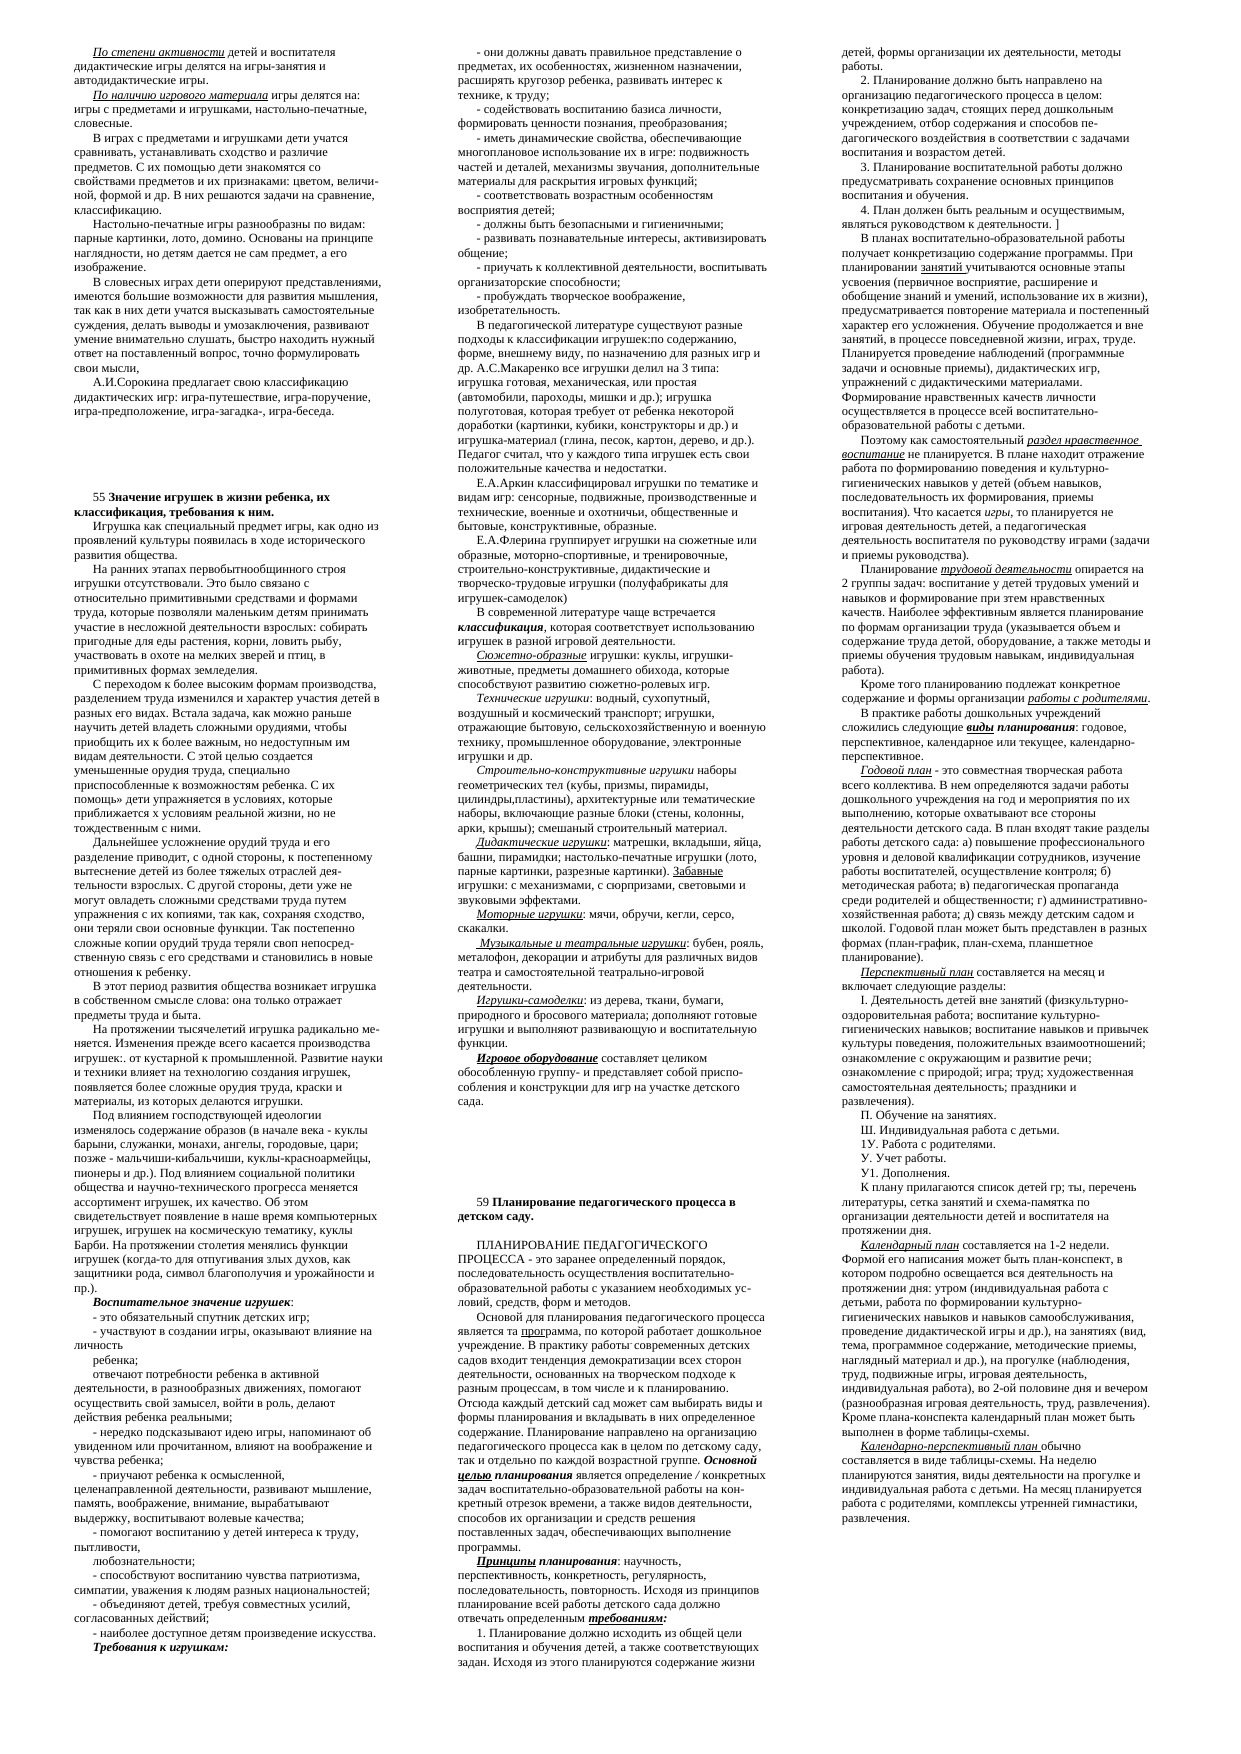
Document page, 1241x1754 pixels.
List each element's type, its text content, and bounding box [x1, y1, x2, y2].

text Настольно-печатные игры разнообразны по видам: парные картинки, лото, домино. Основаны на принципе наглядности, но детям дается не сам предмет, а его изображение. [74, 217, 384, 274]
text Основой для планирования педагогического процесса является та программа, по которой работает дошкольное учреждение. В практику работы- современных детских садов входит тенденция демократизации всех сторон деятельности, основанных на творческом подходе к разным процессам, в том числе и к планированию. Отсюда каждый детский сад может сам выбирать виды и формы планирования и вкладывать в них определенное содержание. Планирование направлено на организацию педагогического процесса как в целом по детскому саду, так и отдельно по каждой возрастной группе. Основной целью планирования является определение / конкретных задач воспитательно-образовательной работы на конкретный отрезок времени, а также видов деятельности, способов их организации и средств решения поставленных задач, обеспечивающих выполнение программы. [458, 1309, 768, 1554]
text ребенка; [74, 1352, 384, 1367]
text I. Деятельность детей вне занятий (физкультурно-оздоровительная работа; воспитание культурно-гигиенических навыков; воспитание навыков и привычек культуры поведения, положительных взаимоотношений; ознакомление с окружающим и развитие речи; ознакомление с природой; игра; труд; художественная самостоятельная деятельность; праздники и развлечения). [842, 993, 1152, 1108]
text В планах воспитательно-образовательной работы получает конкретизацию содержание программы. При планировании занятий учитываются основные этапы усвоения (первичное восприятие, расширение и обобщение знаний и умений, использование их в жизни), предусматривается повторение материала и постепенный характер его усложнения. Обучение продолжается и вне занятий, в процессе повседневной жизни, играх, труде. Планируется проведение наблюдений (программные задачи и основные приемы), дидактических игр, упражнений с дидактическими материалами. Формирование нравственных качеств личности осуществляется в процессе всей воспитательно-образовательной работы с детьми. [842, 231, 1152, 432]
text - приучать к коллективной деятельности, воспитывать организаторские способности; [458, 260, 768, 289]
text К плану прилагаются список детей гр; ты, перечень литературы, сетка занятий и схема-памятка по организации деятельности детей и воспитателя на протяжении дня. [842, 1180, 1152, 1237]
text В практике работы дошкольных учреждений сложились следующие виды планирования: годовое, перспективное, календарное или текущее, календарно-перспективное. [842, 706, 1152, 763]
text Дальнейшее усложнение орудий труда и его разделение приводит, с одной стороны, к постепенному вытеснение детей из более тяжелых отраслей деятельности взрослых. С другой стороны, дети уже не могут овладеть сложными средствами труда путем упражнения с их копиями, так как, сохраняя сходство, они теряли свои основные функции. Так постепенно сложные копии орудий труда теряли своп непосредственную связь с его средствами и становились в новые отношения к ребенку. [74, 835, 384, 979]
text По наличию игрового материала игры делятся на: игры с предметами и игрушками, настольно-печатные, словесные. [74, 87, 384, 131]
text Поэтому как самостоятельный раздел нравственное воспитание не планируется. В плане находит отражение работа по формированию поведения и культурно-гигиенических навыков у детей (объем навыков, последовательность их формирования, приемы воспитания). Что касается игры, то планируется не игровая деятельность детей, а педагогическая деятельность воспитателя по руководству играми (задачи и приемы руководства). [842, 432, 1152, 562]
text Календарно-перспективный план обычно составляется в виде таблицы-схемы. На неделю планируются занятия, виды деятельности на прогулке и индивидуальная работа с детьми. На месяц планируется работа с родителями, комплексы утренней гимнастики, развлечения. [842, 1439, 1152, 1525]
text Сюжетно-образные игрушки: куклы, игрушки-животные, предметы домашнего обихода, которые способствуют развитию сюжетно-ролевых игр. [458, 648, 768, 691]
text 55 Значение игрушек в жизни ребенка, их классификация, требования к ним. [74, 490, 384, 519]
text ПЛАНИРОВАНИЕ ПЕДАГОГИЧЕСКОГО ПРОЦЕССА - это заранее определенный порядок, последовательность осуществления воспитательно-образовательной работы с указанием необходимых условий, средств, форм и методов. [458, 1237, 768, 1309]
text Ш. Индивидуальная работа с детьми. [842, 1122, 1152, 1137]
text Требования к игрушкам: [74, 1640, 384, 1654]
text - помогают воспитанию у детей интереса к труду, пытливости, [74, 1525, 384, 1554]
text - развивать познавательные интересы, активизировать общение; [458, 231, 768, 260]
text 3. Планирование воспитательной работы должно предусматривать сохранение основных принципов воспитания и обучения. [842, 159, 1152, 202]
text Е.А.Аркин классифицировал игрушки по тематике и видам игр: сенсорные, подвижные, производственные и технические, военные и охотничьи, общественные и бытовые, конструктивные, образные. [458, 476, 768, 533]
text - объединяют детей, требуя совместных усилий, согласованных действий; [74, 1597, 384, 1626]
text Игрушки-самоделки: из дерева, ткани, бумаги, природного и бросового материала; дополняют готовые игрушки и выполняют развивающую и воспитательную функции. [458, 993, 768, 1051]
text 1. Планирование должно исходить из общей цели воспитания и обучения детей, а также соответствующих задан. Исходя из этого планируются содержание жизни детей, формы организации их деятельности, методы работы. [458, 1626, 768, 1669]
text - это обязательный спутник детских игр; [74, 1309, 384, 1324]
text - соответствовать возрастным особенностям восприятия детей; [458, 188, 768, 217]
text - пробуждать творческое воображение, изобретательность. [458, 289, 768, 317]
text Кроме того планированию подлежат конкретное содержание и формы организации работы с родителями. [842, 677, 1152, 706]
text Технические игрушки: водный, сухопутный, воздушный и космический транспорт; игрушки, отражающие бытовую, сельскохозяйственную и военную технику, промышленное оборудование, электронные игрушки и др. [458, 691, 768, 763]
text 59 Планирование педагогического процесса в детском саду. [458, 1194, 768, 1223]
text Принципы планирования: научность, перспективность, конкретность, регулярность, последовательность, повторность. Исходя из принципов планирование всей работы детского сада должно отвечать определенным требованиям: [458, 1554, 768, 1626]
text По степени активности детей и воспитателя дидактические игры делятся на игры-занятия и автодидактические игры. [74, 44, 384, 87]
text В современной литературе чаще встречается классификация, которая соответствует использованию игрушек в разной игровой деятельности. [458, 605, 768, 648]
text Игровое оборудование составляет целиком обособленную группу- и представляет собой приспособления и конструкции для игр на участке детского сада. [458, 1051, 768, 1108]
text - иметь динамические свойства, обеспечивающие многоплановое использование их в игре: подвижность частей и деталей, механизмы звучания, дополнительные материалы для раскрытия игровых функций; [458, 131, 768, 188]
text 4. План должен быть реальным и осуществимым, являться руководством к деятельности. ] [842, 202, 1152, 231]
text В педагогической литературе существуют разные подходы к классификации игрушек:по содержанию, форме, внешнему виду, по назначению для разных игр и др. А.С.Макаренко все игрушки делил на 3 типа: игрушка готовая, механическая, или простая (автомобили, пароходы, мишки и др.); игрушка полуготовая, которая требует от ребенка некоторой доработки (картинки, кубики, конструкторы и др.) и игрушка-материал (глина, песок, картон, дерево, и др.). Педагог считал, что у каждого типа игрушек есть свои положительные качества и недостатки. [458, 317, 768, 476]
text Перспективный план составляется на месяц и включает следующие разделы: [842, 964, 1152, 993]
text Календарный план составляется на 1-2 недели. Формой его написания может быть план-конспект, в котором подробно освещается вся деятельность на протяжении дня: утром (индивидуальная работа с детьми, работа по формировании культурно-гигиенических навыков и навыков самообслуживания, проведение дидактической игры и др.), на занятиях (вид, тема, программное содержание, методические приемы, наглядный материал и др.), на прогулке (наблюдения, труд, подвижные игры, игровая деятельность, индивидуальная работа), во 2-ой половине дня и вечером (разнообразная игровая деятельность, труд, развлечения). Кроме плана-конспекта календарный план может быть выполнен в форме таблицы-схемы. [842, 1237, 1152, 1439]
text Воспитательное значение игрушек: [74, 1295, 384, 1309]
text любознательности; [74, 1554, 384, 1568]
text У. Учет работы. [842, 1151, 1152, 1166]
text Дидактические игрушки: матрешки, вкладыши, яйца, башни, пирамидки; настолько-печатные игрушки (лото, парные картинки, разрезные картинки). Забавные игрушки: с механизмами, с сюрпризами, световыми и звуковыми эффектами. [458, 835, 768, 907]
text - приучают ребенка к осмысленной, целенаправленной деятельности, развивают мышление, память, воображение, внимание, вырабатывают выдержку, воспитывают волевые качества; [74, 1467, 384, 1525]
text Годовой план - это совместная творческая работа всего коллектива. В нем определяются задачи работы дошкольного учреждения на год и мероприятия по их выполнению, которые охватывают все стороны деятельности детского сада. В план входят такие разделы работы детского сада: а) повышение профессионального уровня и деловой квалификации сотрудников, изучение работы воспитателей, осуществление контроля; б) методическая работа; в) педагогическая пропаганда среди родителей и общественности; г) административно-хозяйственная работа; д) связь между детским садом и школой. Годовой план может быть представлен в разных формах (план-график, план-схема, планшетное планирование). [842, 763, 1152, 964]
text - участвуют в создании игры, оказывают влияние на личность [74, 1324, 384, 1352]
text На протяжении тысячелетий игрушка радикально меняется. Изменения прежде всего касается производства игрушек:. от кустарной к промышленной. Развитие науки и техники влияет на технологию создания игрушек, появляется более сложные орудия труда, краски и материалы, из которых делаются игрушки. [74, 1022, 384, 1108]
text Моторные игрушки: мячи, обручи, кегли, серсо, скакалки. [458, 907, 768, 936]
text В этот период развития общества возникает игрушка в собственном смысле слова: она только отражает предметы труда и быта. [74, 979, 384, 1022]
text - содействовать воспитанию базиса личности, формировать ценности познания, преобразования; [458, 102, 768, 131]
text В играх с предметами и игрушками дети учатся сравнивать, устанавливать сходство и различие предметов. С их помощью дети знакомятся со свойствами предметов и их признаками: цветом, величиной, формой и др. В них решаются задачи на сравнение, классификацию. [74, 131, 384, 217]
text С переходом к более высоким формам производства, разделением труда изменился и характер участия детей в разных его видах. Встала задача, как можно раньше научить детей владеть сложными орудиями, чтобы приобщить их к более важным, но недоступным им видам деятельности. С этой целью создается уменьшенные орудия труда, специально приспособленные к возможностям ребенка. С их помощь» дети упражняется в условиях, которые приближается х условиям реальной жизни, но не тождественным с ними. [74, 677, 384, 835]
text А.И.Сорокина предлагает свою классификацию дидактических игр: игра-путешествие, игра-поручение, игра-предположение, игра-загадка-, игра-беседа. [74, 375, 384, 418]
text Под влиянием господствующей идеологии изменялось содержание образов (в начале века - куклы барыни, служанки, монахи, ангелы, городовые, цари; позже - мальчиши-кибальчиши, куклы-красноармейцы, пионеры и др.). Под влиянием социальной политики общества и научно-технического прогресса меняется ассортимент игрушек, их качество. Об этом свидетельствует появление в наше время компьютерных игрушек, игрушек на космическую тематику, куклы Барби. На протяжении столетия менялись функции игрушек (когда-то для отпугивания злых духов, как защитники рода, символ благополучия и урожайности и пр.). [74, 1108, 384, 1295]
text - они должны давать правильное представление о предметах, их особенностях, жизненном назначении, расширять кругозор ребенка, развивать интерес к технике, к труду; [458, 44, 768, 102]
text В словесных играх дети оперируют представлениями, имеются большие возможности для развития мышления, так как в них дети учатся высказывать самостоятельные суждения, делать выводы и умозаключения, развивают умение внимательно слушать, быстро находить нужный ответ на поставленный вопрос, точно формулировать свои мысли, [74, 274, 384, 375]
text Е.А.Флерина группирует игрушки на сюжетные или образные, моторно-спортивные, и тренировочные, строительно-конструктивные, дидактические и творческо-трудовые игрушки (полуфабрикаты для игрушек-самоделок) [458, 533, 768, 605]
text П. Обучение на занятиях. [842, 1108, 1152, 1122]
text - способствуют воспитанию чувства патриотизма, симпатии, уважения к людям разных национальностей; [74, 1568, 384, 1597]
text отвечают потребности ребенка в активной деятельности, в разнообразных движениях, помогают осуществить свой замысел, войти в роль, делают действия ребенка реальными; [74, 1367, 384, 1424]
text - нередко подсказывают идею игры, напоминают об увиденном или прочитанном, влияют на воображение и чувства ребенка; [74, 1424, 384, 1467]
text Музыкальные и театральные игрушки: бубен, рояль, металофон, декорации и атрибуты для различных видов театра и самостоятельной театрально-игровой деятельности. [458, 936, 768, 993]
text Планирование трудовой деятельности опирается на 2 группы задач: воспитание у детей трудовых умений и навыков и формирование при зтем нравственных качеств. Наиболее эффективным является планирование по формам организации труда (указывается объем и содержание труда детой, оборудование, а также методы и приемы обучения трудовым навыкам, индивидуальная работа). [842, 562, 1152, 677]
text - должны быть безопасными и гигиеничными; [458, 217, 768, 231]
text - наиболее доступное детям произведение искусства. [74, 1626, 384, 1640]
text Строительно-конструктивные игрушки наборы геометрических тел (кубы, призмы, пирамиды, цилиндры,пластины), архитектурные или тематические наборы, включающие разные блоки (стены, колонны, арки, крышы); смешаный строительный материал. [458, 763, 768, 835]
text 2. Планирование должно быть направлено на организацию педагогического процесса в целом: конкретизацию задач, стоящих перед дошкольным учреждением, отбор содержания и способов педагогического воздействия в соответствии с задачами воспитания и возрастом детей. [842, 73, 1152, 159]
text 1У. Работа с родителями. [842, 1137, 1152, 1151]
text На ранних этапах первобытнообщинного строя игрушки отсутствовали. Это было связано с относительно примитивными средствами и формами труда, которые позволяли маленьким детям принимать участие в несложной деятельности взрослых: собирать пригодные для еды растения, корни, ловить рыбу, участвовать в охоте на мелких зверей и птиц, в примитивных формах земледелия. [74, 562, 384, 677]
text Игрушка как специальный предмет игры, как одно из проявлений культуры появилась в ходе исторического развития общества. [74, 519, 384, 562]
text У1. Дополнения. [842, 1166, 1152, 1180]
